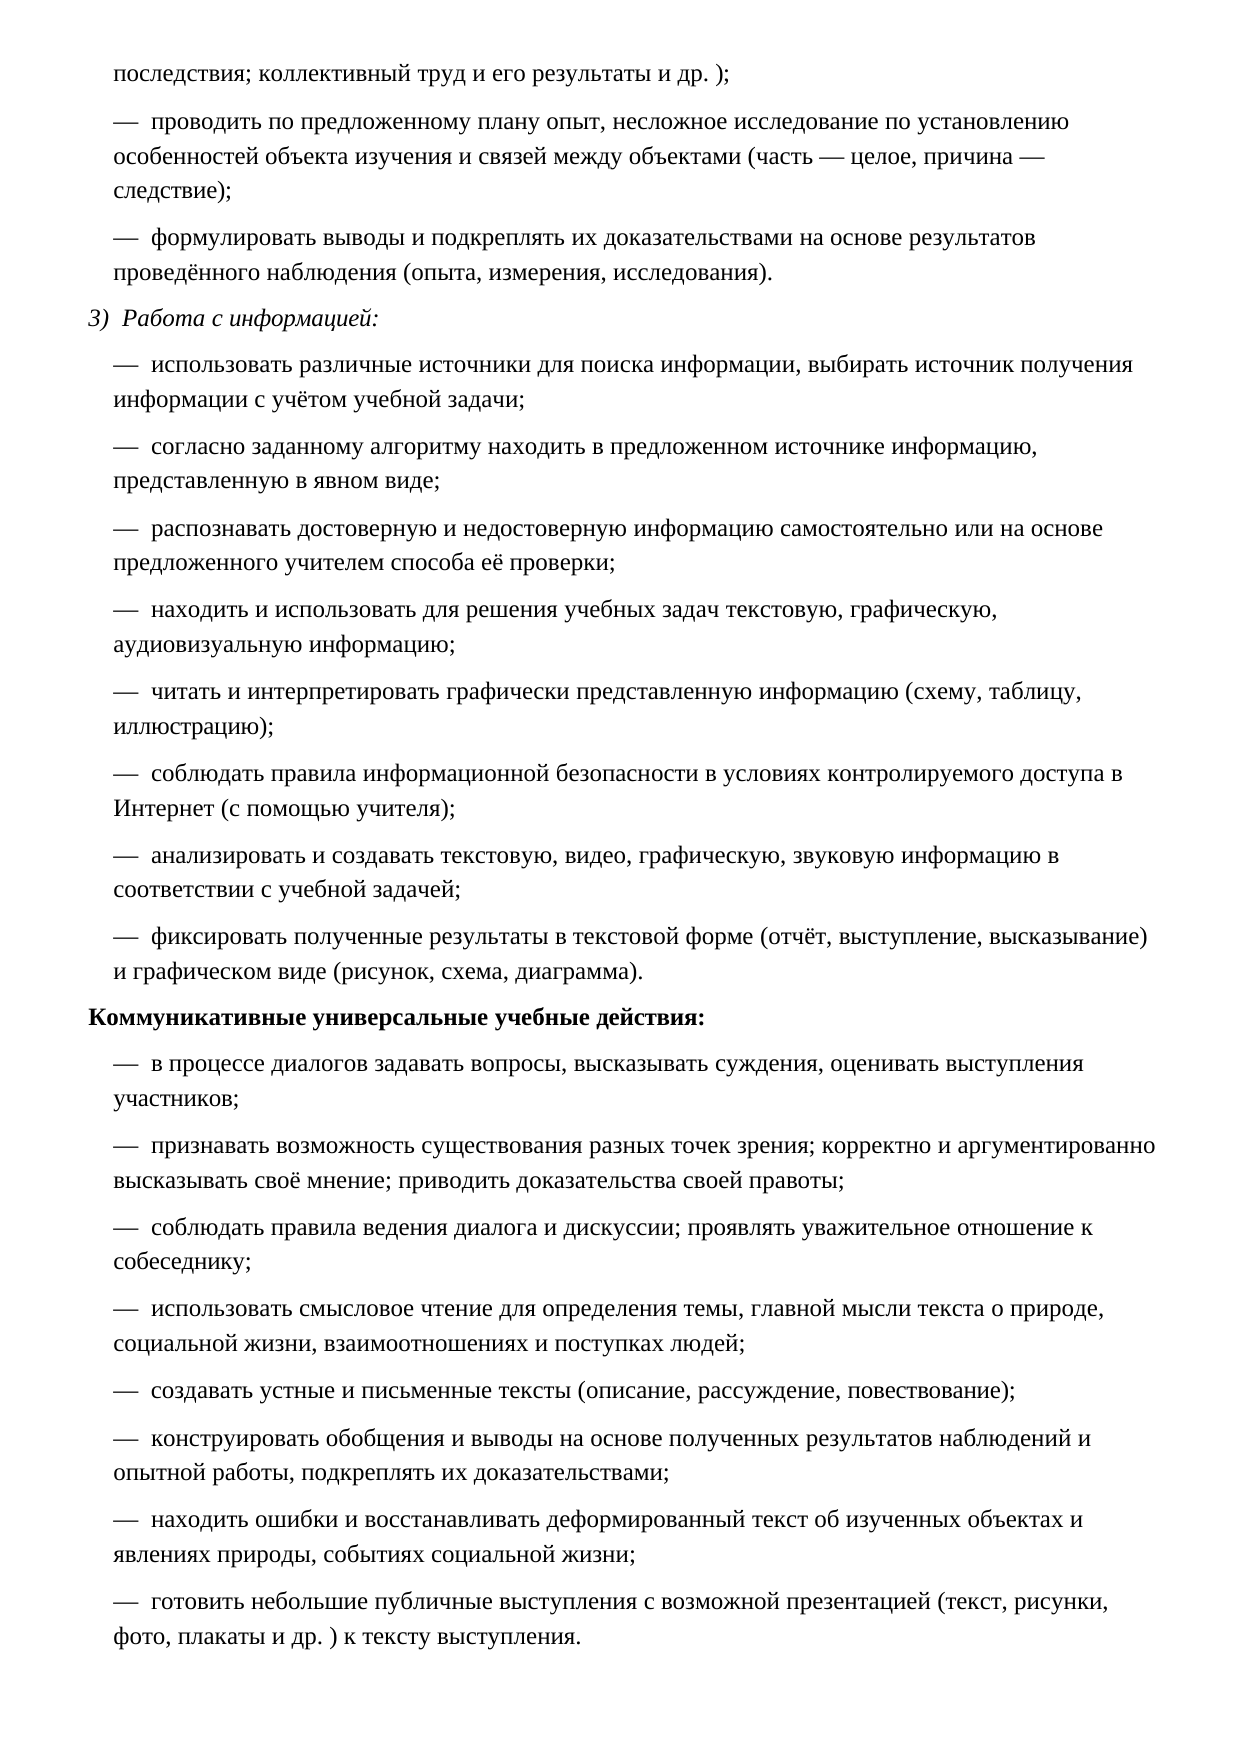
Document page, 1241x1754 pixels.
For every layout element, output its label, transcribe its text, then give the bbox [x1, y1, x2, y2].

text последствия; коллективный труд и его результаты и др. ); [113, 58, 1182, 87]
list читать и интерпретировать графически представленную информацию (схему, таблицу, иллюстрацию); [113, 676, 1082, 739]
list признавать возможность существования разных точек зрения; корректно и аргументированно высказывать своё мнение; приводить доказательства своей правоты; [113, 1130, 1156, 1193]
list использовать различные источники для поиска информации, выбирать источник получения информации с учётом учебной задачи; [113, 349, 1133, 413]
list согласно заданному алгоритму находить в предложенном источнике информацию, представленную в явном виде; [113, 431, 1038, 494]
list использовать смысловое чтение для определения темы, главной мысли текста о природе, социальной жизни, взаимоотношениях и поступках людей; [113, 1293, 1105, 1357]
list находить ошибки и восстанавливать деформированный текст об изученных объектах и явлениях природы, событиях социальной жизни; [113, 1504, 1083, 1568]
list в процессе диалогов задавать вопросы, высказывать суждения, оценивать выступления участников; [113, 1048, 1084, 1112]
list создавать устные и письменные тексты (описание, рассуждение, повествование); [113, 1375, 1182, 1404]
list находить и использовать для решения учебных задач текстовую, графическую, аудиовизуальную информацию; [113, 594, 998, 658]
list соблюдать правила информационной безопасности в условиях контролируемого доступа в Интернет (с помощью учителя); [113, 758, 1123, 821]
list распознавать достоверную и недостоверную информацию самостоятельно или на основе предложенного учителем способа её проверки; [113, 513, 1104, 576]
list формулировать выводы и подкреплять их доказательствами на основе результатов проведённого наблюдения (опыта, измерения, исследования). [113, 222, 1036, 286]
subtitle Коммуникативные универсальные учебные действия: [88, 1002, 1182, 1031]
list соблюдать правила ведения диалога и дискуссии; проявлять уважительное отношение к собеседнику; [113, 1212, 1093, 1275]
list конструировать обобщения и выводы на основе полученных результатов наблюдений и опытной работы, подкреплять их доказательствами; [113, 1423, 1091, 1486]
list анализировать и создавать текстовую, видео, графическую, звуковую информацию в соответствии с учебной задачей; [113, 840, 1060, 903]
list проводить по предложенному плану опыт, несложное исследование по установлению особенностей объекта изучения и связей между объектами (часть — целое, причина — следствие); [113, 106, 1070, 204]
list Работа с информацией: [88, 303, 1182, 332]
list готовить небольшие публичные выступления с возможной презентацией (текст, рисунки, фото, плакаты и др. ) к тексту выступления. [113, 1586, 1109, 1650]
list фиксировать полученные результаты в текстовой форме (отчёт, выступление, высказывание) и графическом виде (рисунок, схема, диаграмма). [113, 921, 1148, 985]
